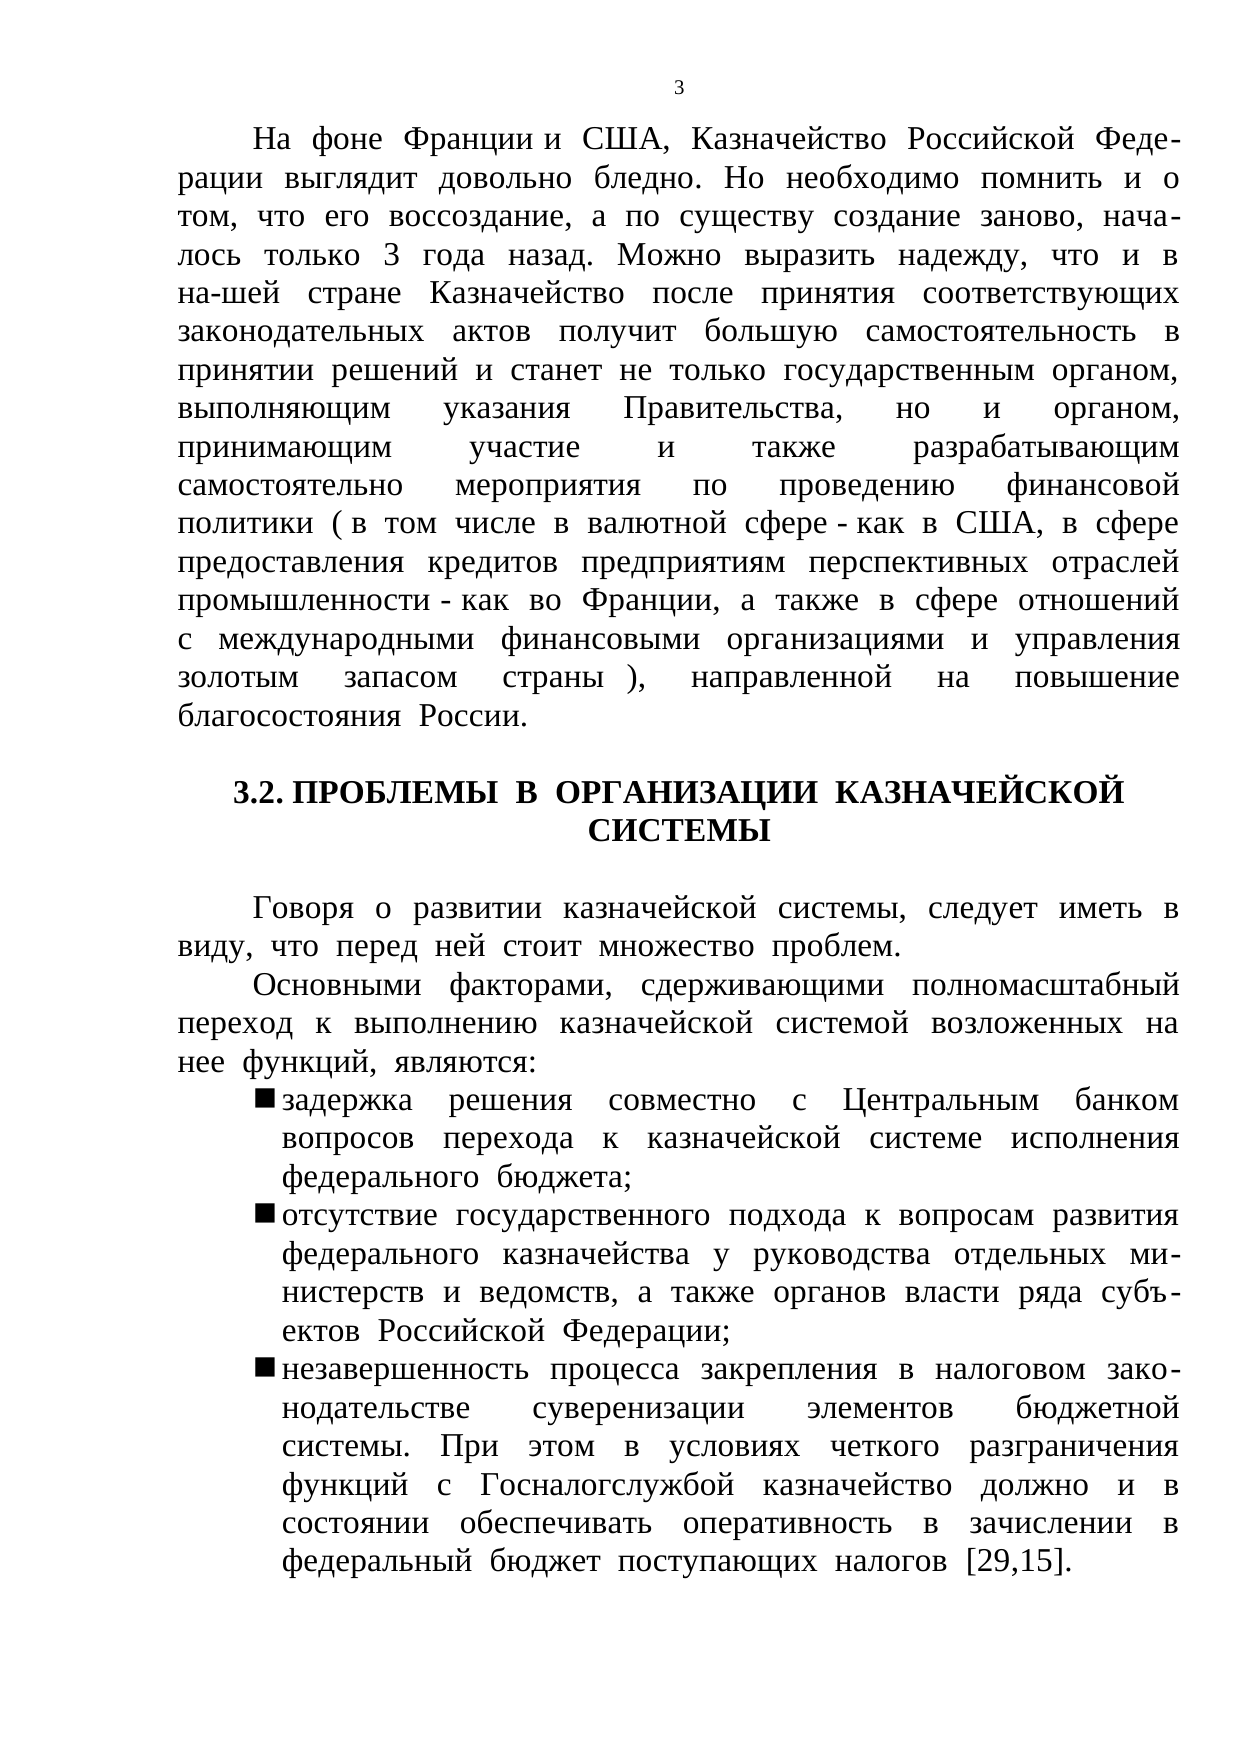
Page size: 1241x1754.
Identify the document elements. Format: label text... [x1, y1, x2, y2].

text На фоне Франции и США, Казначейство Российской Федерации выглядит довольно бледно. Но необходимо помнить и о том, что его воссоздание, а по существу создание заново, началось только 3 года назад. Можно выразить надежду, что и в на-шей стране Казначейство после принятия соответствующих законодательных актов получит большую самостоятельность в принятии решений и станет не только государственным органом, выполняющим указания Правительства, но и органом, принимающим участие и также разрабатывающим самостоятельно мероприятия по проведению финансовой политики ( в том числе в валютной сфере - как в США, в сфере предоставления кредитов предприятиям перспективных отраслей промышленности - как во Франции, а также в сфере отношений с международными финансовыми организациями и управления золотым запасом страны ), направленной на повышение благосостояния России. [177, 118, 1181, 733]
list отсутствие государственного подхода к вопросам развития федерального казначейства у руководства отдельных министерств и ведомств, а также органов власти ряда субъектов Российской Федерации; [252, 1194, 1181, 1348]
text Основными факторами, сдерживающими полномасштабный переход к выполнению казначейской системой возложенных на нее функций, являются: [177, 964, 1181, 1079]
list незавершенность процесса закрепления в налоговом законодательстве суверенизации элементов бюджетной системы. При этом в условиях четкого разграничения функций с Госналогслужбой казначейство должно и в состоянии обеспечивать оперативность в зачислении в федеральный бюджет поступающих налогов [29,15]. [252, 1348, 1181, 1579]
text Говоря о развитии казначейской системы, следует иметь в виду, что перед ней стоит множество проблем. [177, 887, 1181, 964]
list 3.2. ПРОБЛЕМЫ В ОРГАНИЗАЦИИ КАЗНАЧЕЙСКОЙ СИСТЕМЫ [177, 772, 1181, 848]
list задержка решения совместно с Центральным банком вопросов перехода к казначейской системе исполнения федерального бюджета; [252, 1079, 1181, 1194]
